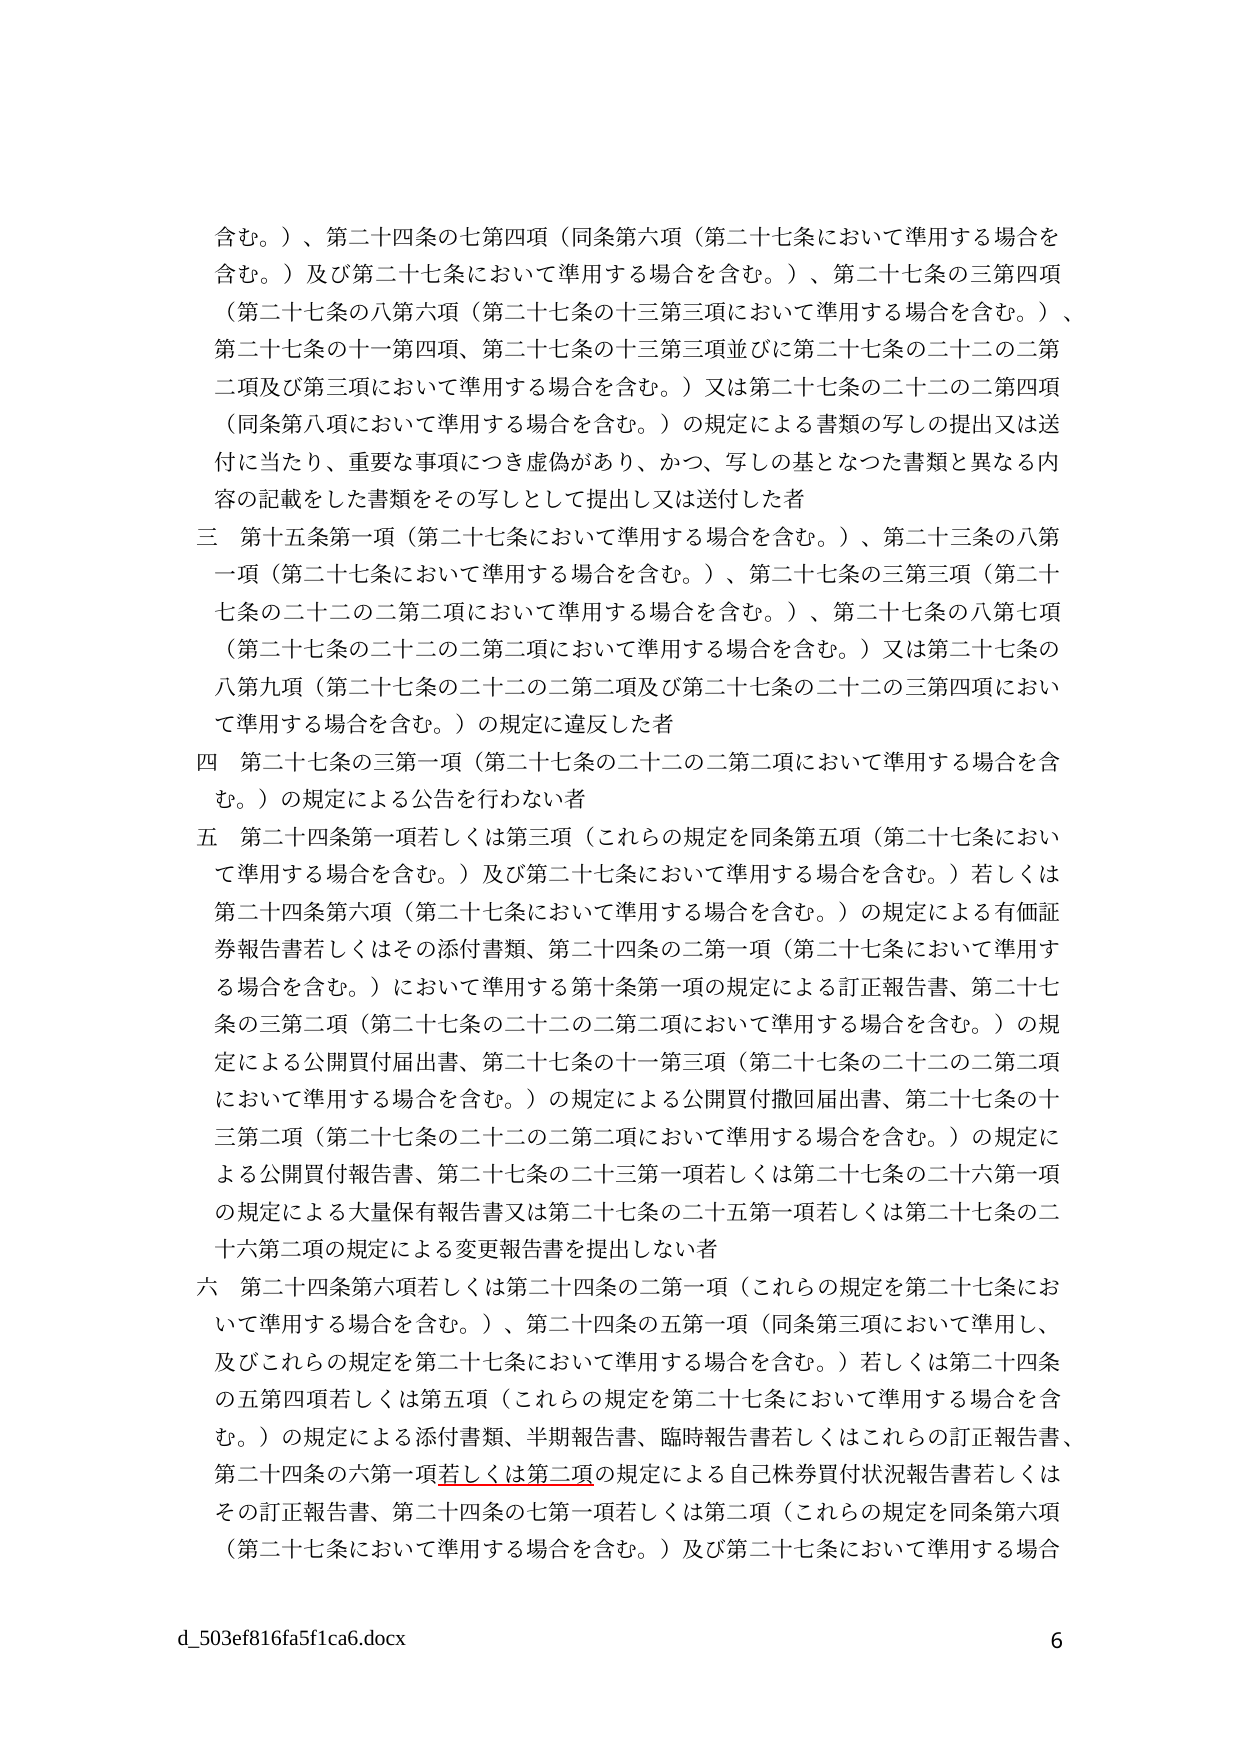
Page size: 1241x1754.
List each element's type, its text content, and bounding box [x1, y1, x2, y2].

text 三 第十五条第一項（第二十七条において準用する場合を含む。）、第二十三条の八第一項（第二十七条において準用する場合を含む。）、第二十七条の三第三項（第二十七条の二十二の二第二項において準用する場合を含む。）、第二十七条の八第七項（第二十七条の二十二の二第二項において準用する場合を含む。）又は第二十七条の八第九項（第二十七条の二十二の二第二項及び第二十七条の二十二の三第四項において準用する場合を含む。）の規定に違反した者 [196, 517, 1063, 742]
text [196, 217, 1063, 517]
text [196, 1267, 1063, 1567]
text 四 第二十七条の三第一項（第二十七条の二十二の二第二項において準用する場合を含む。）の規定による公告を行わない者 [196, 742, 1063, 817]
text 五 第二十四条第一項若しくは第三項（これらの規定を同条第五項（第二十七条において準用する場合を含む。）及び第二十七条において準用する場合を含む。）若しくは第二十四条第六項（第二十七条において準用する場合を含む。）の規定による有価証券報告書若しくはその添付書類、第二十四条の二第一項（第二十七条において準用する場合を含む。）において準用する第十条第一項の規定による訂正報告書、第二十七条の三第二項（第二十七条の二十二の二第二項において準用する場合を含む。）の規定による公開買付届出書、第二十七条の十一第三項（第二十七条の二十二の二第二項において準用する場合を含む。）の規定による公開買付撒回届出書、第二十七条の十三第二項（第二十七条の二十二の二第二項において準用する場合を含む。）の規定による公開買付報告書、第二十七条の二十三第一項若しくは第二十七条の二十六第一項の規定による大量保有報告書又は第二十七条の二十五第一項若しくは第二十七条の二十六第二項の規定による変更報告書を提出しない者 [196, 817, 1063, 1267]
